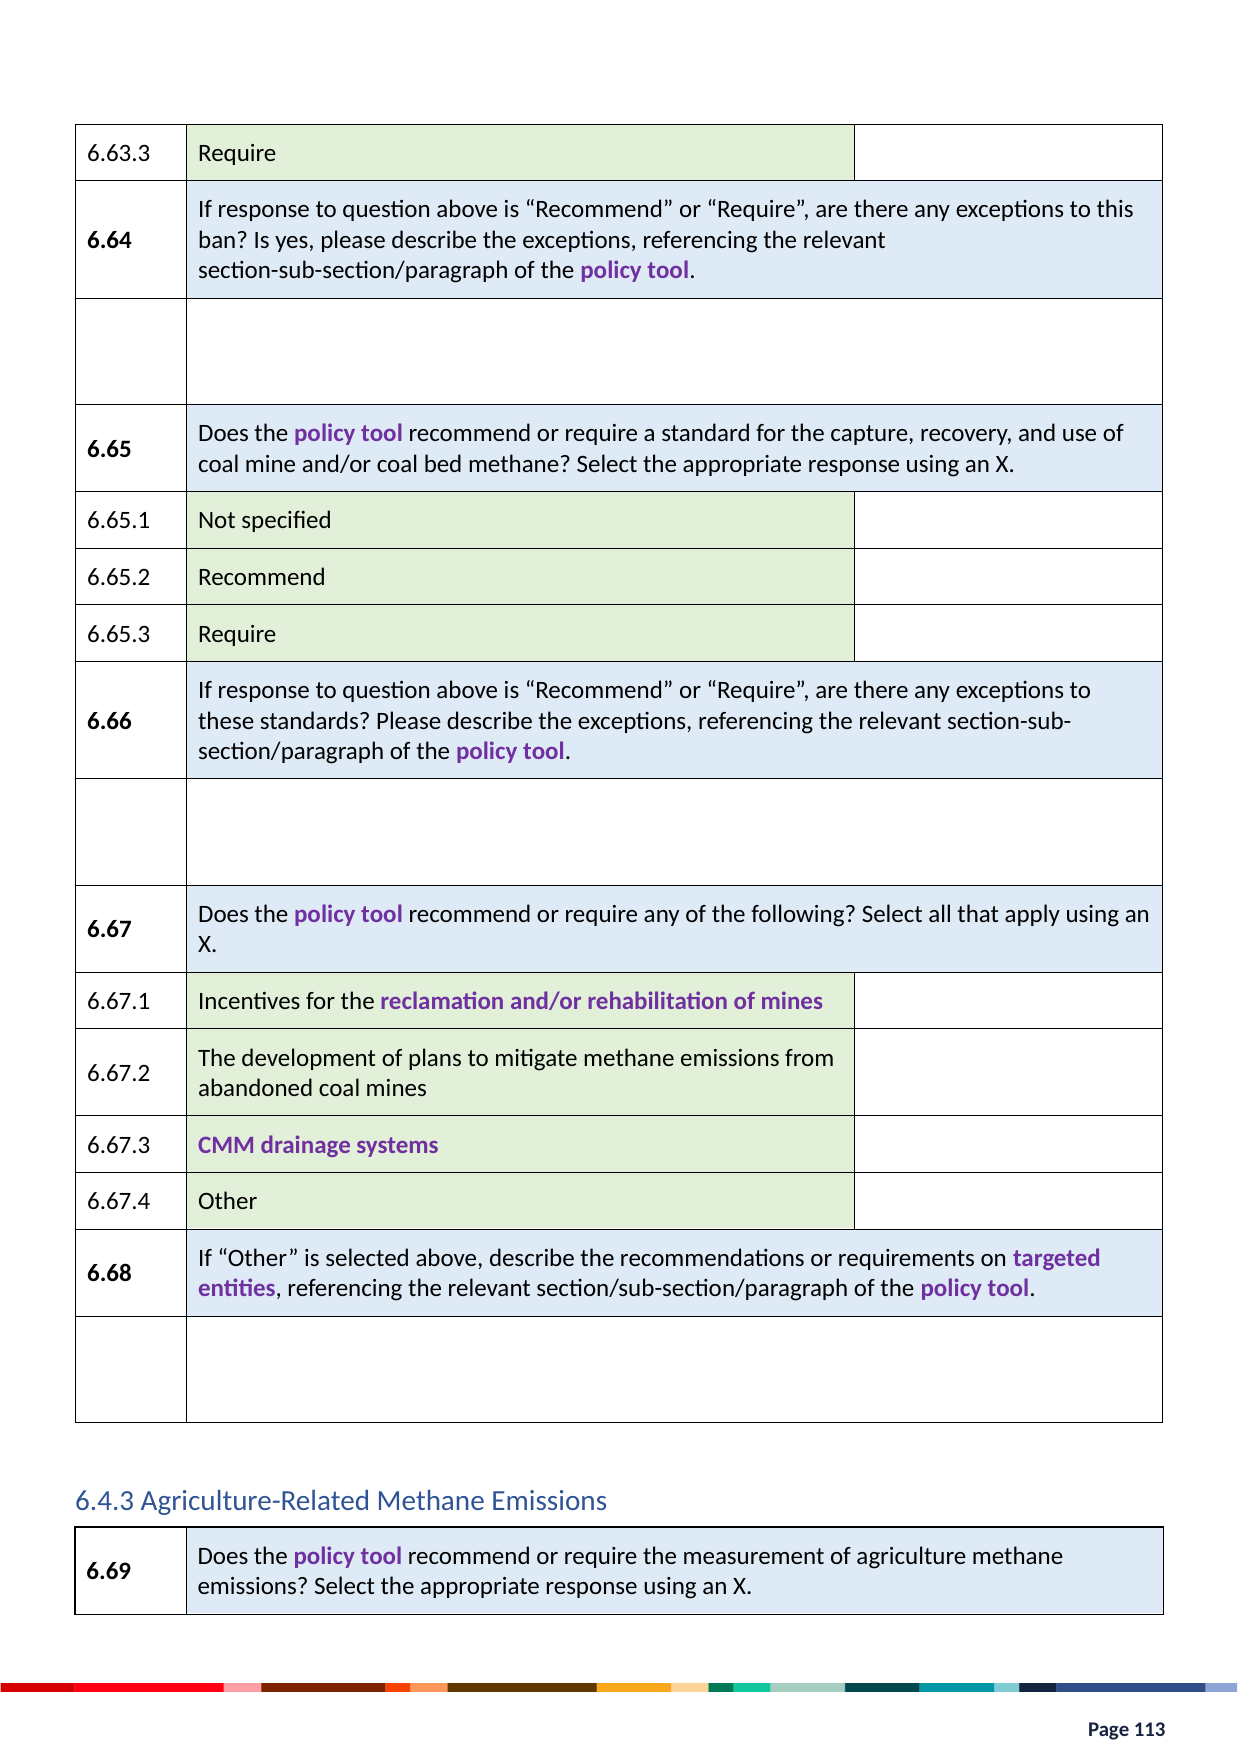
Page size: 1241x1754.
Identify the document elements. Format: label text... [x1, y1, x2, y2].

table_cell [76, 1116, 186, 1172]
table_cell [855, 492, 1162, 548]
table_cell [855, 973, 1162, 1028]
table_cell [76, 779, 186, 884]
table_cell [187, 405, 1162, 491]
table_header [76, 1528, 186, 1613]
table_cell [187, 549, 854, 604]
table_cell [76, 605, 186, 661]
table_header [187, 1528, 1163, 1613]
picture [0, 1683, 1236, 1692]
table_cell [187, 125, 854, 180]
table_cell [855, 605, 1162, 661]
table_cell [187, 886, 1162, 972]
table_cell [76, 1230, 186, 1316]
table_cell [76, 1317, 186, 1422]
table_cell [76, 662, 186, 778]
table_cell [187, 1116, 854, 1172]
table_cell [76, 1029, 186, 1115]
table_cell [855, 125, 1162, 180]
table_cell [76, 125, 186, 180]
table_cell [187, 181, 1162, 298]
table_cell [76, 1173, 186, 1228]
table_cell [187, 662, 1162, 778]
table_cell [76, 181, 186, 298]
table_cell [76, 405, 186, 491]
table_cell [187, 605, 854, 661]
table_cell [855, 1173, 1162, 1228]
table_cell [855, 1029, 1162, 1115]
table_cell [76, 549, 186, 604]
subtitle 6.4.3 Agriculture-Related Methane Emissions [75, 1482, 1165, 1518]
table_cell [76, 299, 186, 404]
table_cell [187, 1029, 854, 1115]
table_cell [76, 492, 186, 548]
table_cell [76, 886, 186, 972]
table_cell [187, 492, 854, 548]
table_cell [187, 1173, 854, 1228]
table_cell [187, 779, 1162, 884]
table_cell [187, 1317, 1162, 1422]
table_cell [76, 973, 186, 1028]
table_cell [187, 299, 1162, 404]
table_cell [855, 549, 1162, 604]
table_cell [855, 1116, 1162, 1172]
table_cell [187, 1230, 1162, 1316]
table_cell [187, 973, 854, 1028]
